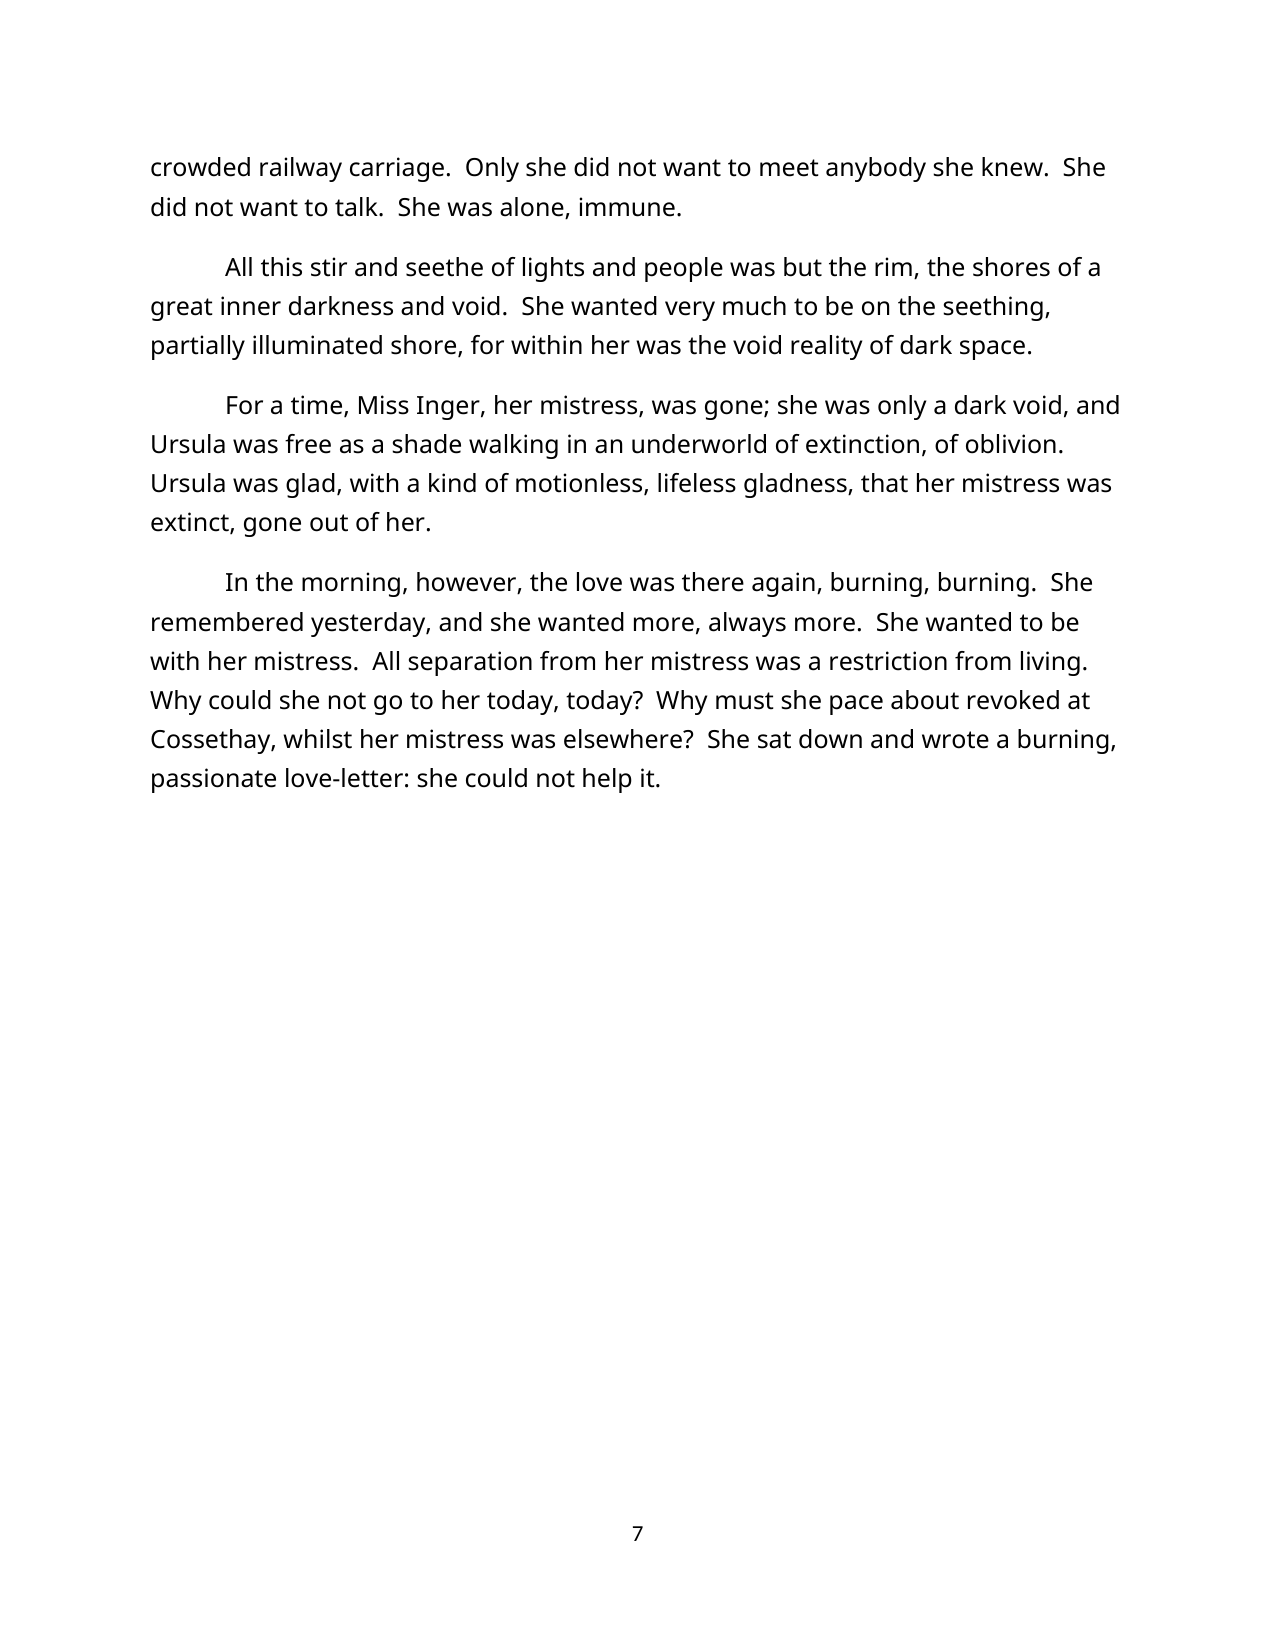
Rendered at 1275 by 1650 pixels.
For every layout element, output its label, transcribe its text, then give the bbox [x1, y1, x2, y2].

text All this stir and seethe of lights and people was but the rim, the shores of a great inner darkness and void. She wanted very much to be on the seething, partially illuminated shore, for within her was the void reality of dark space. [150, 249, 1125, 362]
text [150, 150, 1125, 223]
text For a time, Miss Inger, her mistress, was gone; she was only a dark void, and Ursula was free as a shade walking in an underworld of extinction, of oblivion. Ursula was glad, with a kind of motionless, lifeless gladness, that her mistress was extinct, gone out of her. [150, 387, 1125, 539]
text In the morning, however, the love was there again, burning, burning. She remembered yesterday, and she wanted more, always more. She wanted to be with her mistress. All separation from her mistress was a restriction from living. Why could she not go to her today, today? Why must she pace about revoked at Cossethay, whilst her mistress was elsewhere? She sat down and wrote a burning, passionate love-letter: she could not help it. [150, 565, 1125, 795]
